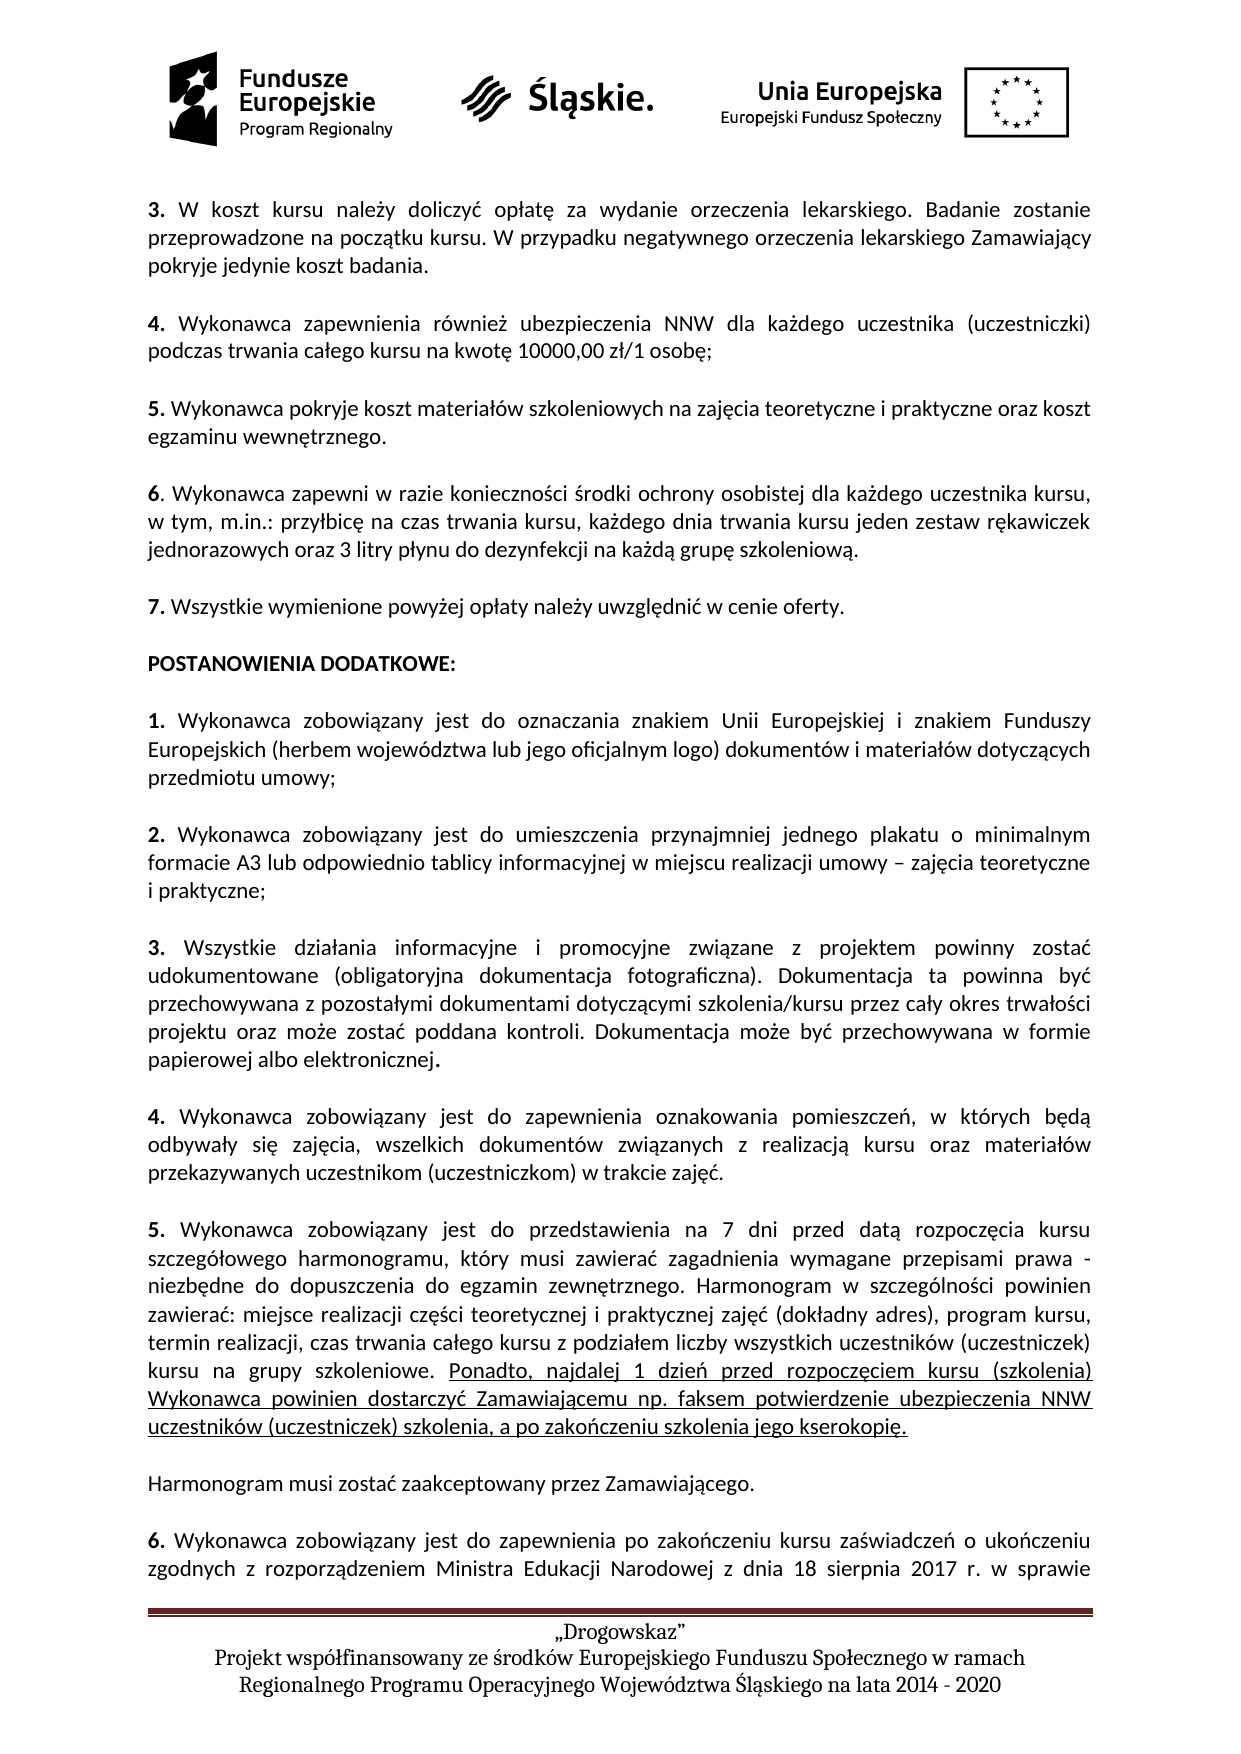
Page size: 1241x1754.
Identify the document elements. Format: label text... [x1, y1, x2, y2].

text POSTANOWIENIA DODATKOWE: [148, 649, 1093, 677]
text 7. Wszystkie wymienione powyżej opłaty należy uwzględnić w cenie oferty. [148, 592, 1093, 620]
picture [147, 29, 1091, 168]
text 3. W koszt kursu należy doliczyć opłatę za wydanie orzeczenia lekarskiego. Badanie zostanie przeprowadzone na początku kursu. W przypadku negatywnego orzeczenia lekarskiego Zamawiający pokryje jedynie koszt badania. [148, 195, 1093, 279]
text 4. Wykonawca zobowiązany jest do zapewnienia oznakowania pomieszczeń, w których będą odbywały się zajęcia, wszelkich dokumentów związanych z realizacją kursu oraz materiałów przekazywanych uczestnikom (uczestniczkom) w trakcie zajęć. [148, 1102, 1093, 1186]
text Harmonogram musi zostać zaakceptowany przez Zamawiającego. [148, 1469, 1093, 1497]
text 2. Wykonawca zobowiązany jest do umieszczenia przynajmniej jednego plakatu o minimalnym formacie A3 lub odpowiednio tablicy informacyjnej w miejscu realizacji umowy – zajęcia teoretyczne i praktyczne; [148, 820, 1093, 904]
text 5. Wykonawca zobowiązany jest do przedstawienia na 7 dni przed datą rozpoczęcia kursu szczegółowego harmonogramu, który musi zawierać zagadnienia wymagane przepisami prawa - niezbędne do dopuszczenia do egzamin zewnętrznego. Harmonogram w szczególności powinien zawierać: miejsce realizacji części teoretycznej i praktycznej zajęć (dokładny adres), program kursu, termin realizacji, czas trwania całego kursu z podziałem liczby wszystkich uczestników (uczestniczek) kursu na grupy szkoleniowe. Ponadto, najdalej 1 dzień przed rozpoczęciem kursu (szkolenia) Wykonawca powinien dostarczyć Zamawiającemu np. faksem potwierdzenie ubezpieczenia NNW uczestników (uczestniczek) szkolenia, a po zakończeniu szkolenia jego kserokopię. [148, 1216, 1093, 1408]
text 4. Wykonawca zapewnienia również ubezpieczenia NNW dla każdego uczestnika (uczestniczki) podczas trwania całego kursu na kwotę 10000,00 zł/1 osobę; [148, 309, 1093, 365]
text 3. Wszystkie działania informacyjne i promocyjne związane z projektem powinny zostać udokumentowane (obligatoryjna dokumentacja fotograficzna). Dokumentacja ta powinna być przechowywana z pozostałymi dokumentami dotyczącymi szkolenia/kursu przez cały okres trwałości projektu oraz może zostać poddana kontroli. Dokumentacja może być przechowywana w formie papierowej albo elektronicznej. [148, 933, 1093, 1073]
text 1. Wykonawca zobowiązany jest do oznaczania znakiem Unii Europejskiej i znakiem Funduszy Europejskich (herbem województwa lub jego oficjalnym logo) dokumentów i materiałów dotyczących przedmiotu umowy; [148, 707, 1093, 791]
text 6. Wykonawca zapewni w razie konieczności środki ochrony osobistej dla każdego uczestnika kursu, w tym, m.in.: przyłbicę na czas trwania kursu, każdego dnia trwania kursu jeden zestaw rękawiczek jednorazowych oraz 3 litry płynu do dezynfekcji na każdą grupę szkoleniową. [148, 479, 1093, 563]
text 5. Wykonawca pokryje koszt materiałów szkoleniowych na zajęcia teoretyczne i praktyczne oraz koszt egzaminu wewnętrznego. [148, 394, 1093, 450]
